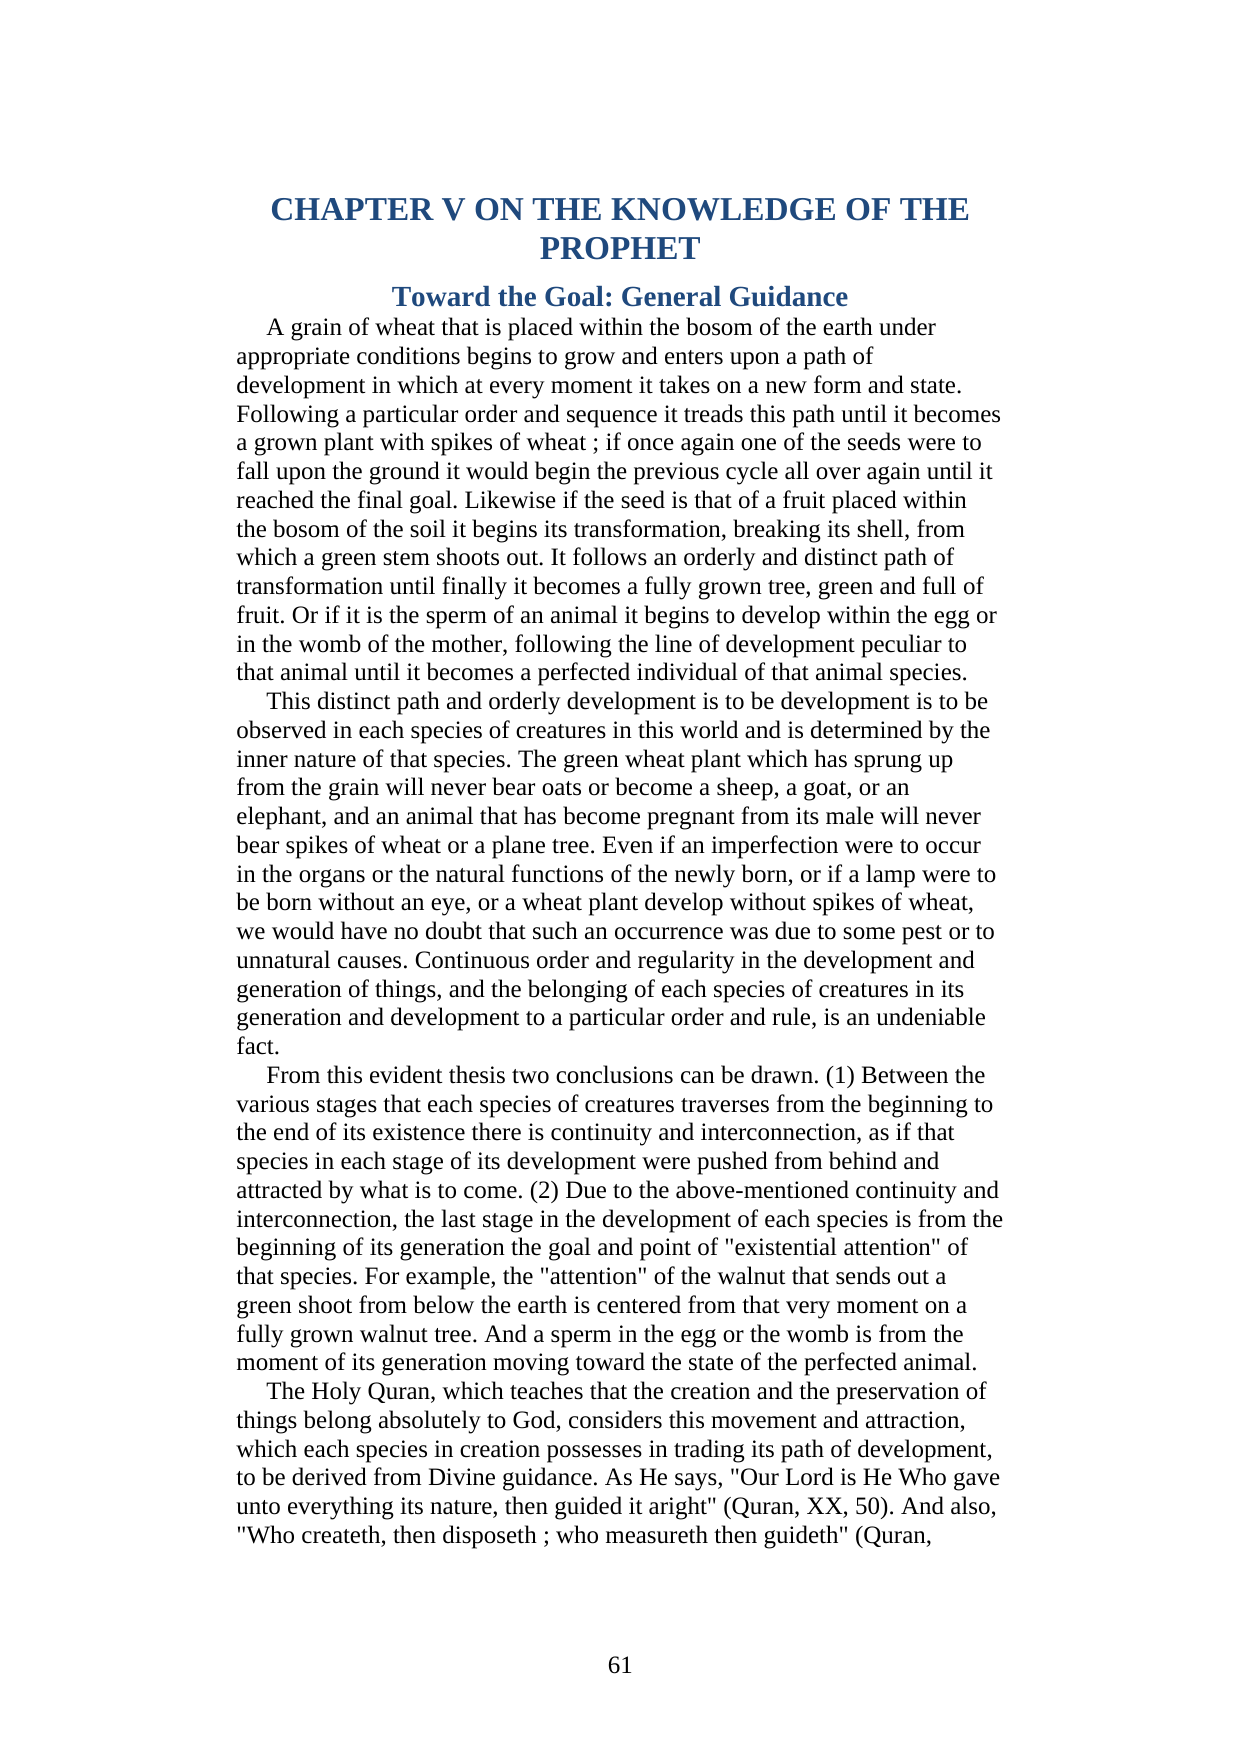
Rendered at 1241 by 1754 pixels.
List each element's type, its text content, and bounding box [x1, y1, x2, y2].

text This distinct path and orderly development is to be development is to be observed in each species of creatures in this world and is determined by the inner nature of that species. The green wheat plant which has sprung up from the grain will never bear oats or become a sheep, a goat, or an elephant, and an animal that has become pregnant from its male will never bear spikes of wheat or a plane tree. Even if an imperfection were to occur in the organs or the natural functions of the newly born, or if a lamp were to be born without an eye, or a wheat plant develop without spikes of wheat, we would have no doubt that such an occurrence was due to some pest or to unnatural causes. Continuous order and regularity in the development and generation of things, and the belonging of each species of creatures in its generation and development to a particular order and rule, is an undeniable fact. [236, 686, 1004, 1060]
text From this evident thesis two conclusions can be drawn. (1) Between the various stages that each species of creatures traverses from the beginning to the end of its existence there is continuity and interconnection, as if that species in each stage of its development were pushed from behind and attracted by what is to come. (2) Due to the above-mentioned continuity and interconnection, the last stage in the development of each species is from the beginning of its generation the goal and point of "existential attention" of that species. For example, the "attention" of the walnut that sends out a green shoot from below the earth is centered from that very moment on a fully grown walnut tree. And a sperm in the egg or the womb is from the moment of its generation moving toward the state of the perfected animal. [236, 1060, 1004, 1376]
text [236, 1376, 1004, 1549]
subtitle Toward the Goal: General Guidance [236, 279, 1004, 312]
text A grain of wheat that is placed within the bosom of the earth under appropriate conditions begins to grow and enters upon a path of development in which at every moment it takes on a new form and state. Following a particular order and sequence it treads this path until it becomes a grown plant with spikes of wheat ; if once again one of the seeds were to fall upon the ground it would begin the previous cycle all over again until it reached the final goal. Likewise if the seed is that of a fruit placed within the bosom of the soil it begins its transformation, breaking its shell, from which a green stem shoots out. It follows an orderly and distinct path of transformation until finally it becomes a fully grown tree, green and full of fruit. Or if it is the sperm of an animal it begins to develop within the egg or in the womb of the mother, following the line of development peculiar to that animal until it becomes a perfected individual of that animal species. [236, 312, 1004, 686]
subtitle CHAPTER V ON THE KNOWLEDGE OF THE PROPHET [236, 190, 1004, 266]
